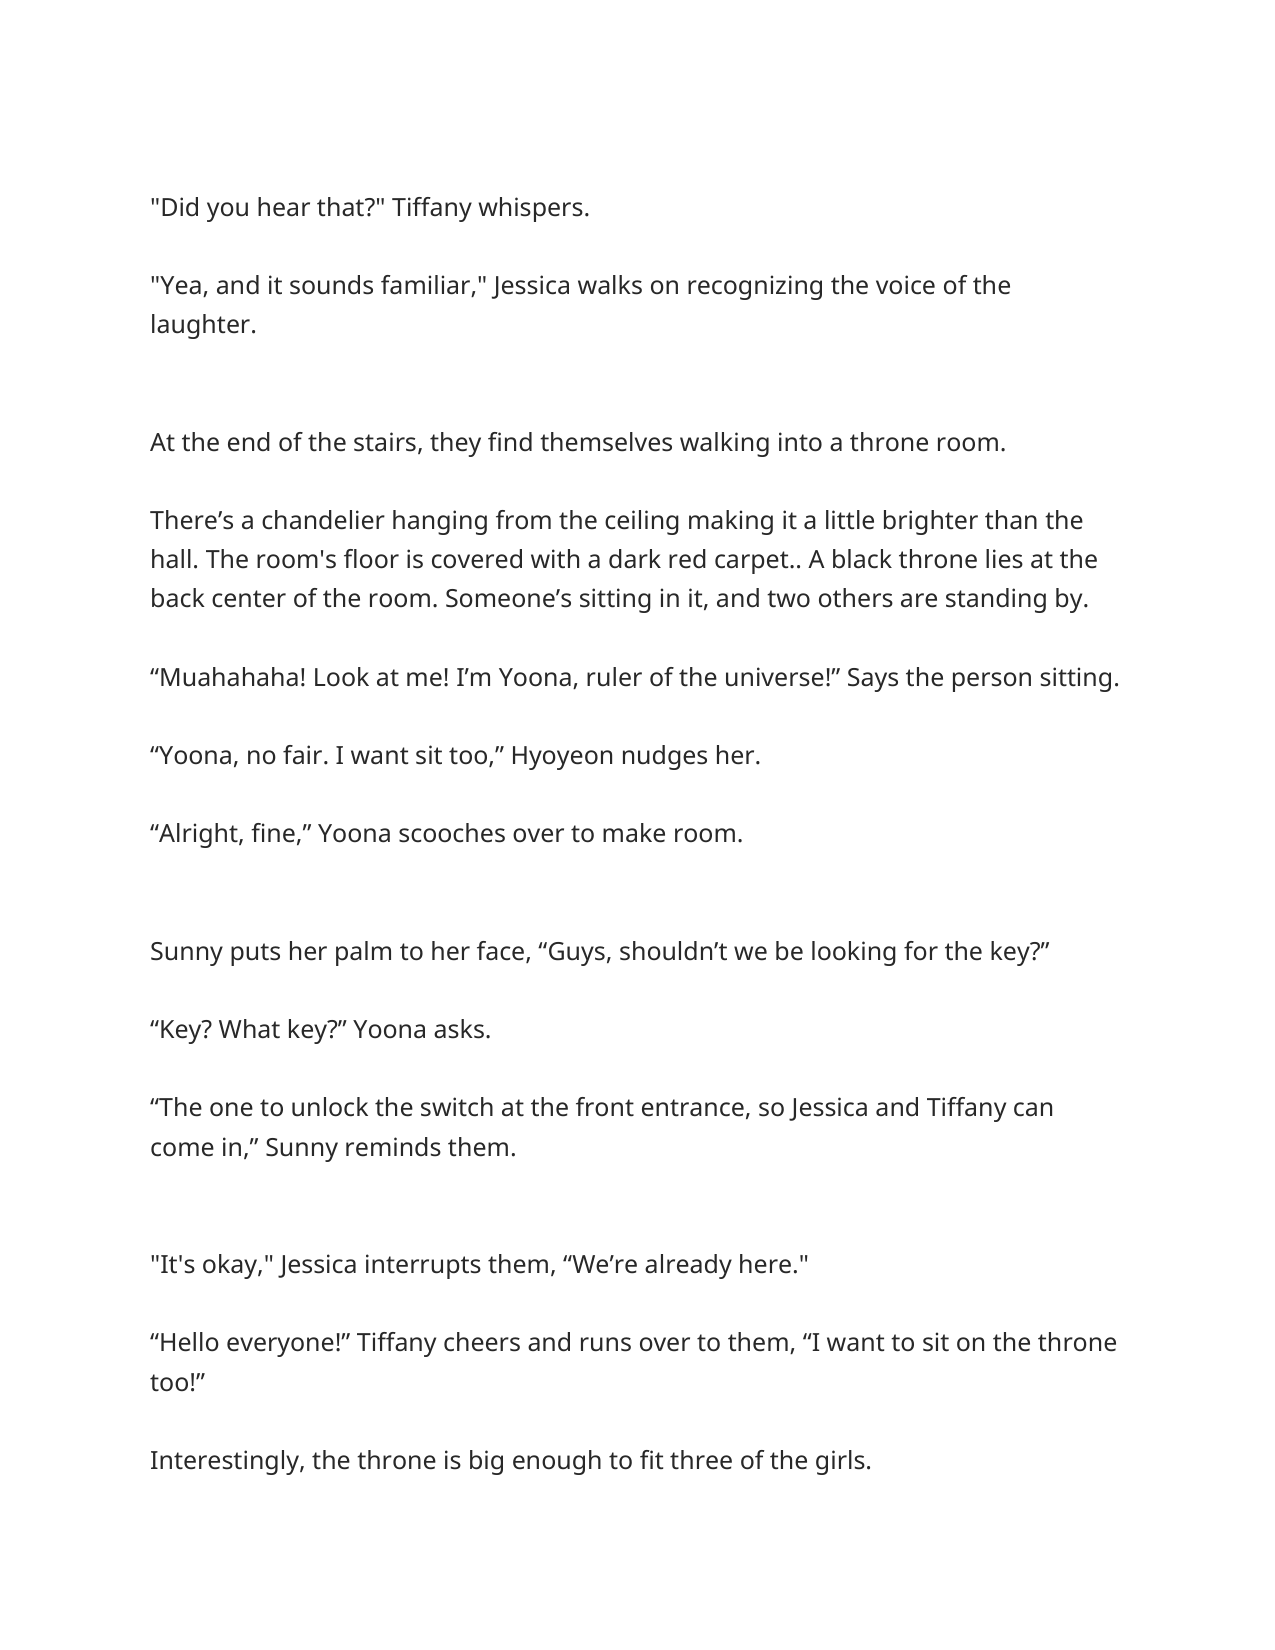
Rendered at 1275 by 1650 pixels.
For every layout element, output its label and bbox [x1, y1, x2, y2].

text [150, 150, 1125, 1477]
